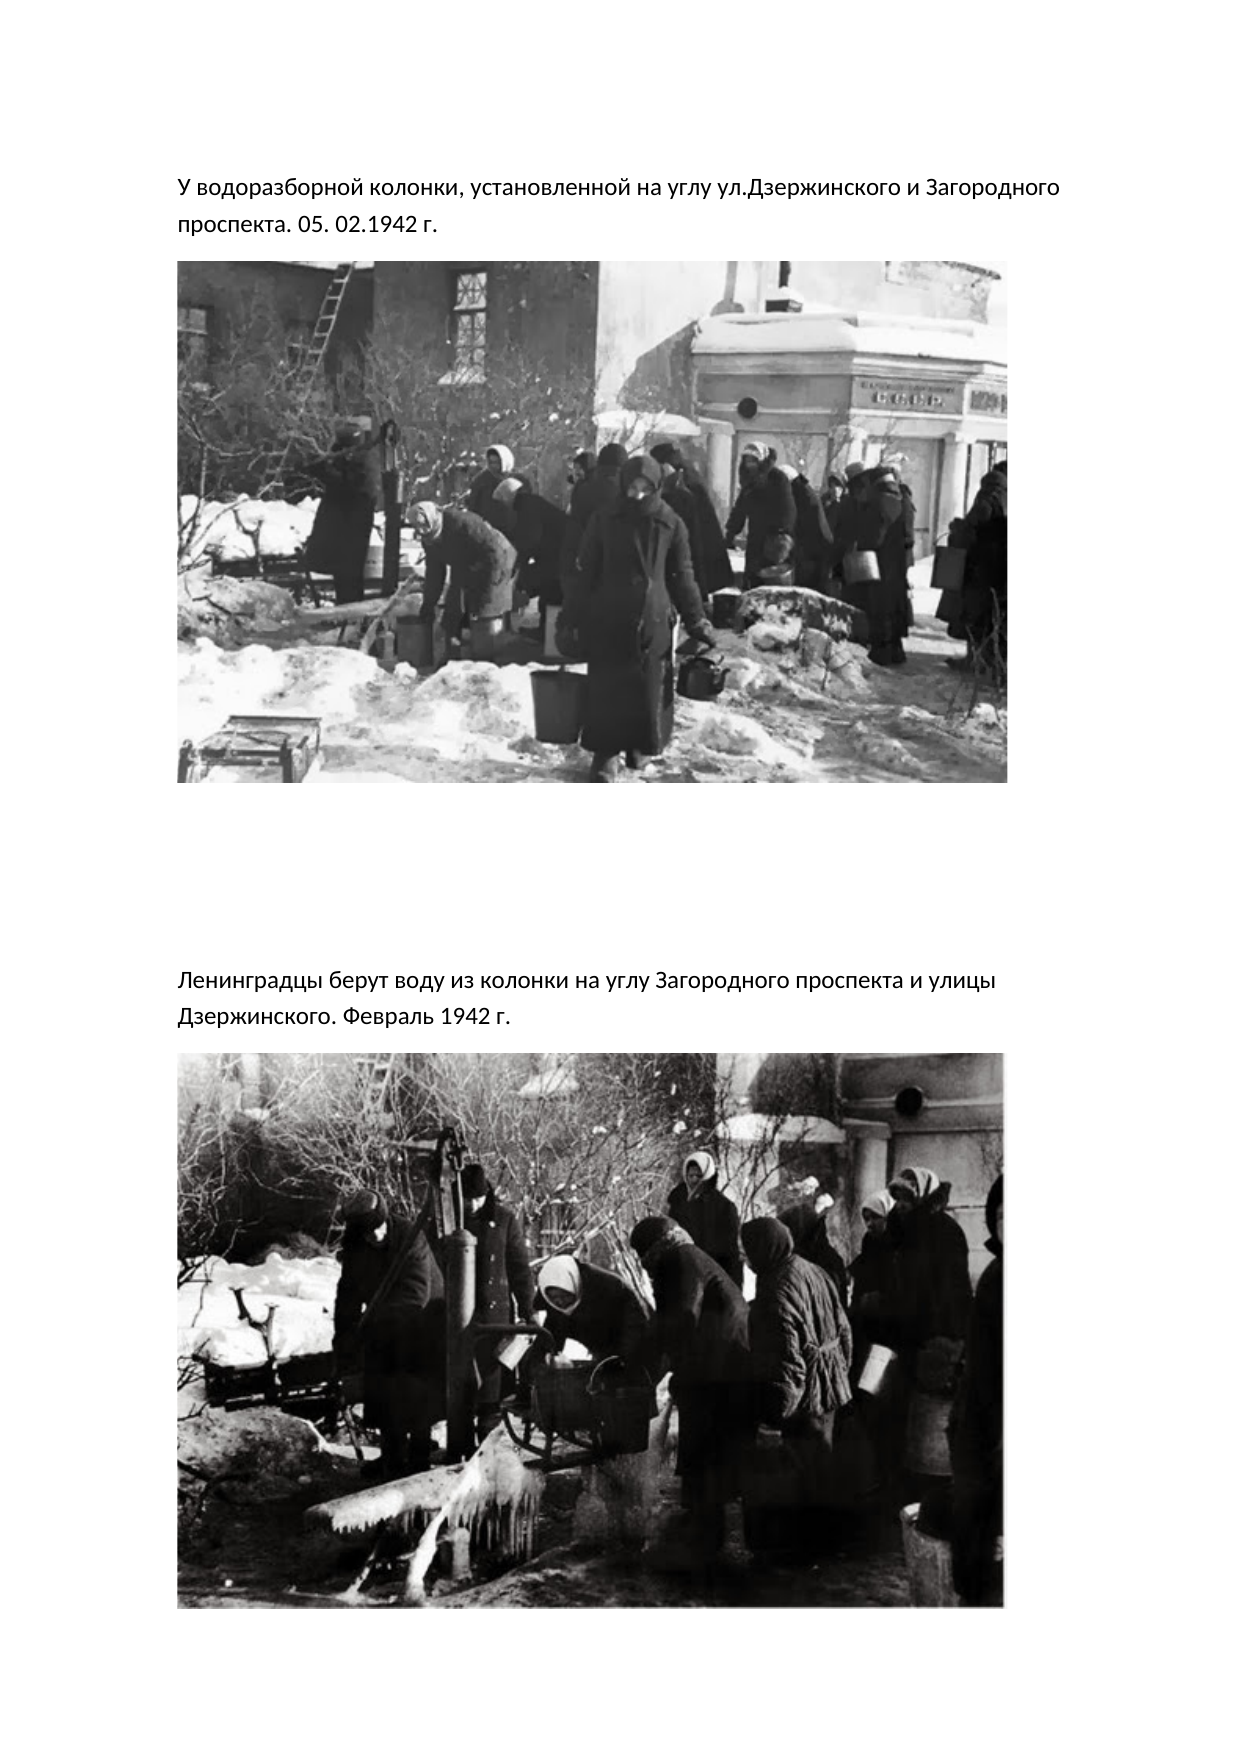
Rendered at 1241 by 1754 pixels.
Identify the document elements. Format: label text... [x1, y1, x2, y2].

text У водоразборной колонки, установленной на углу ул.Дзержинского и Загородного проспекта. 05. 02.1942 г. [177, 171, 1152, 238]
picture [177, 261, 1008, 783]
picture [177, 1053, 1008, 1609]
text Ленинградцы берут воду из колонки на углу Загородного проспекта и улицы Дзержинского. Февраль 1942 г. [177, 964, 1152, 1031]
